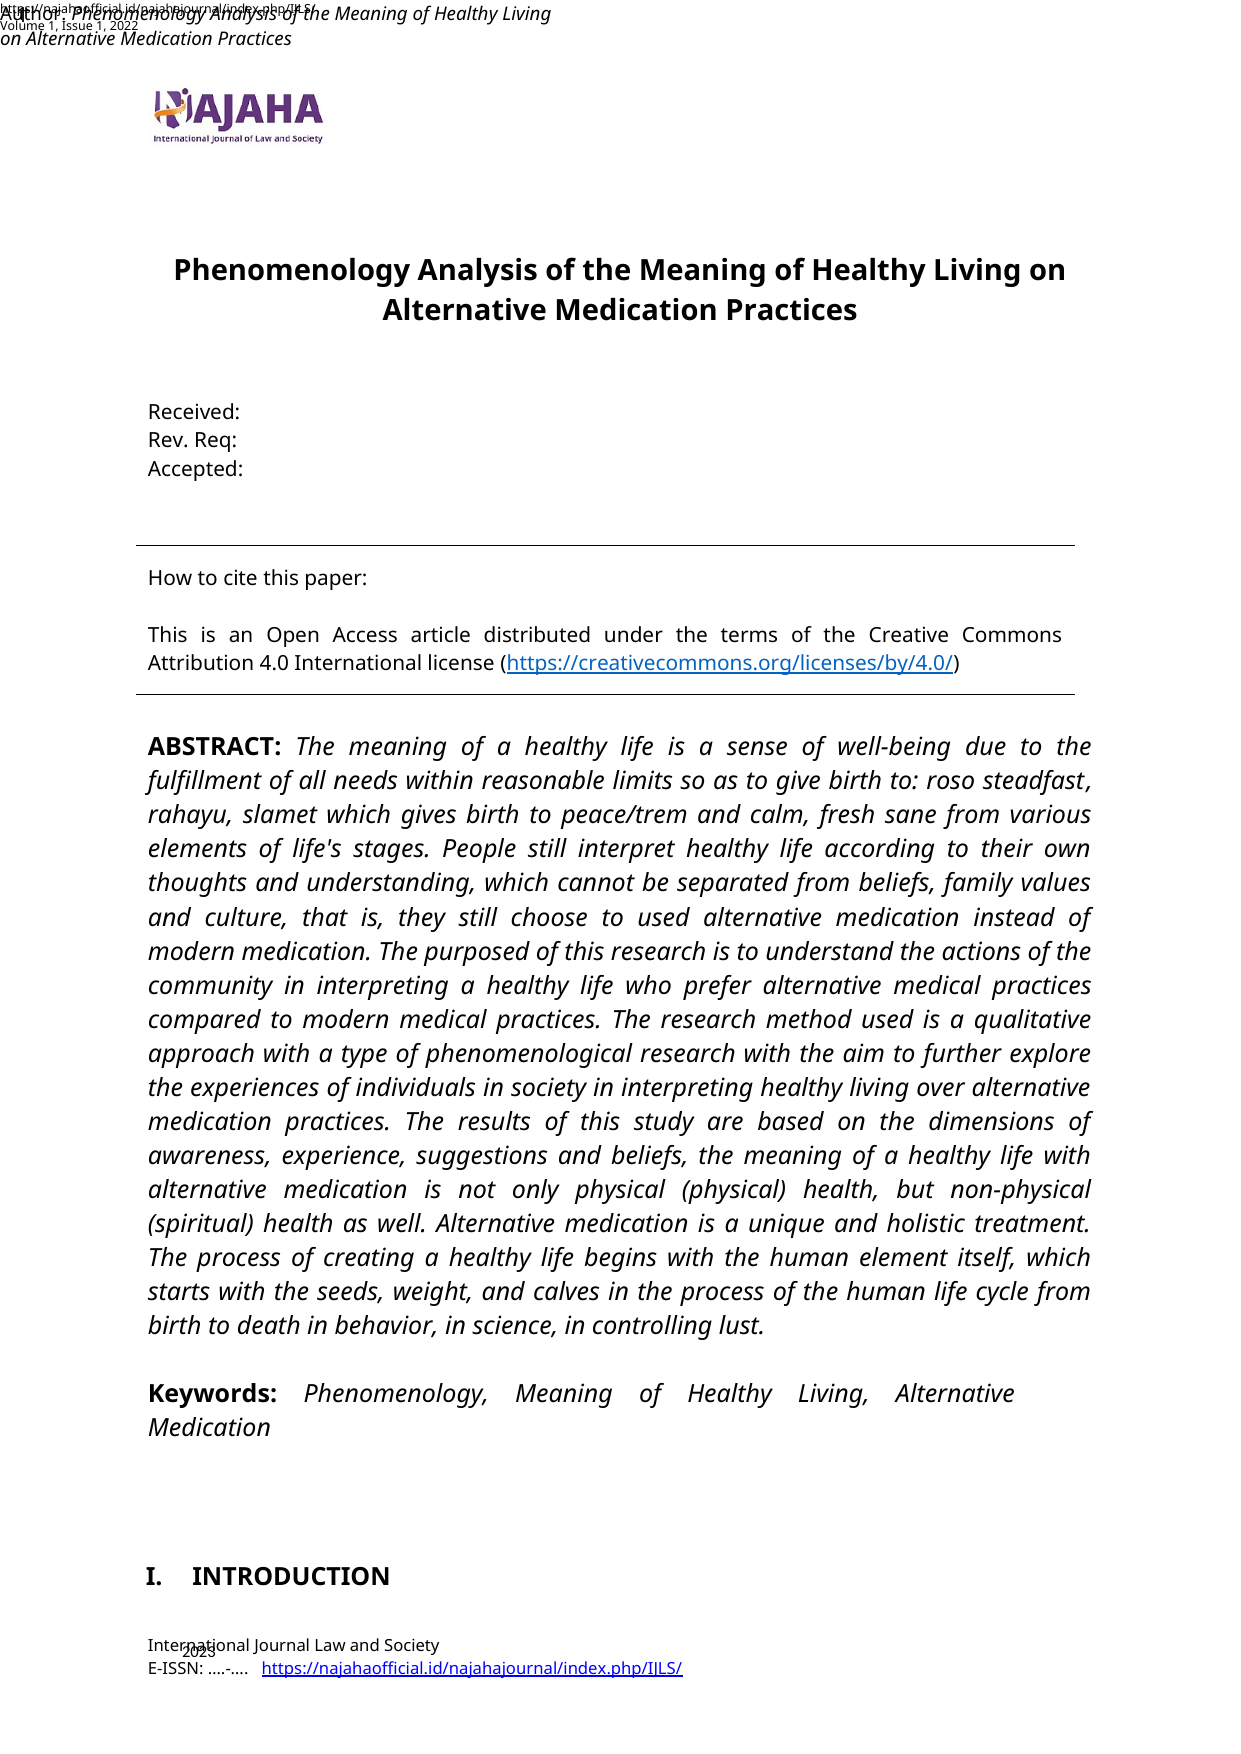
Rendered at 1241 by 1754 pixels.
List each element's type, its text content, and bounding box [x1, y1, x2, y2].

table_header How to cite this paper: This is an Open Access article distributed under the terms of the Creative Commons Attribution 4.0 International license (https://creativecommons.org/licenses/by/4.0/) [136, 546, 1074, 694]
text Keywords: Phenomenology, Meaning of Healthy Living, Alternative Medication [148, 1376, 1016, 1444]
text ABSTRACT: The meaning of a healthy life is a sense of well-being due to the fulfillment of all needs within reasonable limits so as to give birth to: roso steadfast, rahayu, slamet which gives birth to peace/trem and calm, fresh sane from various elements of life's stages. People still interpret healthy life according to their own thoughts and understanding, which cannot be separated from beliefs, family values and culture, that is, they still choose to used alternative medication instead of modern medication. The purposed of this research is to understand the actions of the community in interpreting a healthy life who prefer alternative medical practices compared to modern medical practices. The research method used is a qualitative approach with a type of phenomenological research with the aim to further explore the experiences of individuals in society in interpreting healthy living over alternative medication practices. The results of this study are based on the dimensions of awareness, experience, suggestions and beliefs, the meaning of a healthy life with alternative medication is not only physical (physical) health, but non-physical (spiritual) health as well. Alternative medication is a unique and holistic treatment. The process of creating a healthy life begins with the human element itself, which starts with the seeds, weight, and calves in the process of the human life cycle from birth to death in behavior, in science, in controlling lust. [148, 729, 1092, 1342]
text Accepted: [148, 454, 1016, 482]
list INTRODUCTION [162, 1559, 1092, 1593]
picture [147, 75, 328, 158]
text Phenomenology Analysis of the Meaning of Healthy Living on Alternative Medication Practices [148, 249, 1092, 329]
text Rev. Req: [148, 425, 1016, 454]
text Received: [148, 397, 1016, 425]
